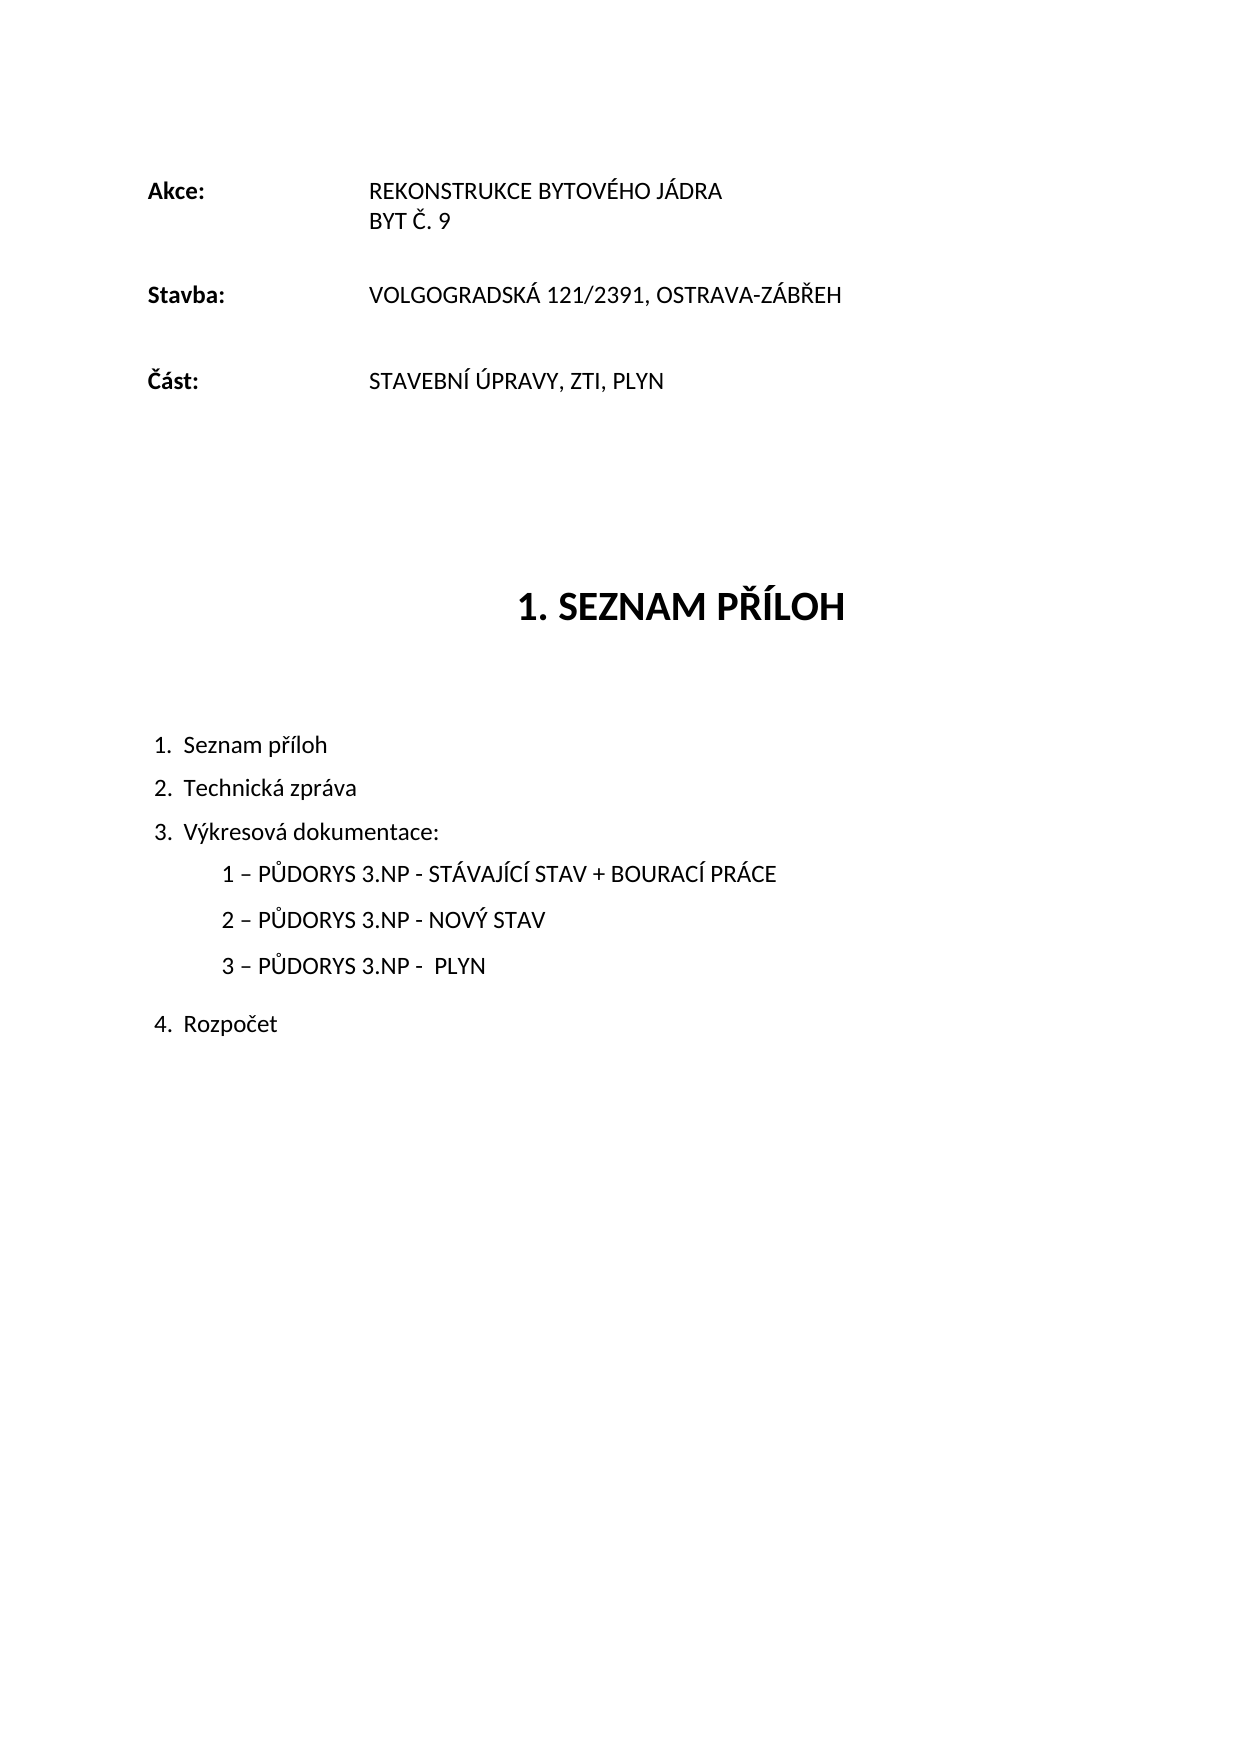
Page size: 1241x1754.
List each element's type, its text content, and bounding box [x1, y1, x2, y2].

list Výkresová dokumentace: [154, 816, 1107, 846]
list Technická zpráva [154, 773, 1107, 803]
text Část: STAVEBNÍ ÚPRAVY, ZTI, PLYN [148, 365, 1107, 396]
text BYT Č. 9 [148, 206, 1107, 236]
list Rozpočet [154, 1008, 1107, 1039]
text 1. Seznam příloh [148, 729, 1107, 760]
text 1. SEZNAM PŘÍLOH [441, 580, 1107, 631]
text 1 – PŮDORYS 3.NP - STÁVAJÍCÍ STAV + BOURACÍ PRÁCE [148, 859, 1107, 889]
text 3 – PŮDORYS 3.NP - PLYN [148, 950, 1107, 981]
text 2 – PŮDORYS 3.NP - NOVÝ STAV [148, 904, 1107, 935]
text Stavba: VOLGOGRADSKÁ 121/2391, OSTRAVA-ZÁBŘEH [148, 279, 1107, 309]
text Akce: REKONSTRUKCE BYTOVÉHO JÁDRA [148, 175, 1107, 206]
